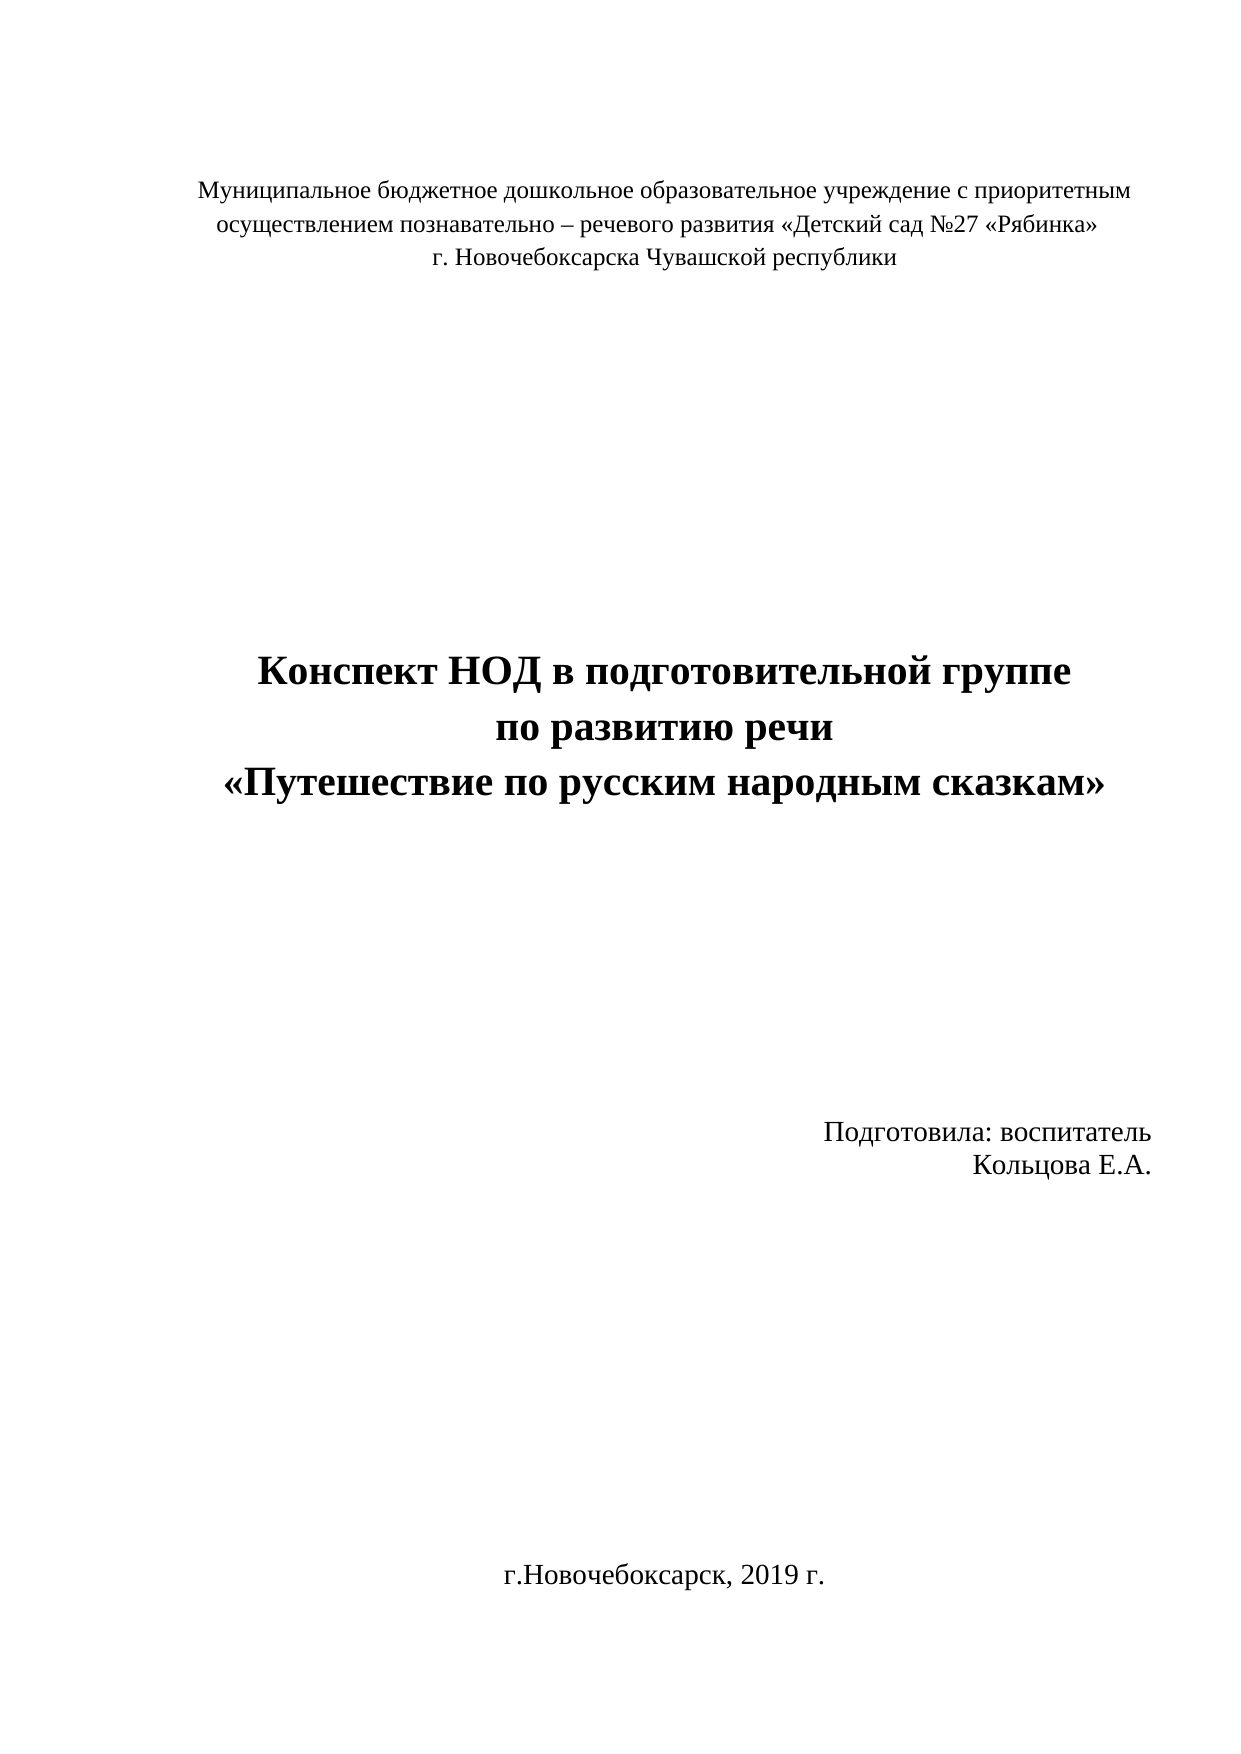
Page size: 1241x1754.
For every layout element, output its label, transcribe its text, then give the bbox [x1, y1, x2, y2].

text Подготовила: воспитатель [177, 1114, 1152, 1147]
text г.Новочебоксарск, 2019 г. [177, 1557, 1152, 1591]
text по развитию речи [177, 701, 1152, 749]
text г. Новочебоксарска Чувашской республики [162, 242, 1152, 270]
text «Путешествие по русским народным сказкам» [177, 756, 1152, 804]
text Кольцова Е.А. [177, 1147, 1152, 1181]
text Муниципальное бюджетное дошкольное образовательное учреждение с приоритетным осуществлением познавательно – речевого развития «Детский сад №27 «Рябинка» [162, 176, 1152, 237]
text Конспект НОД в подготовительной группе [177, 646, 1152, 694]
